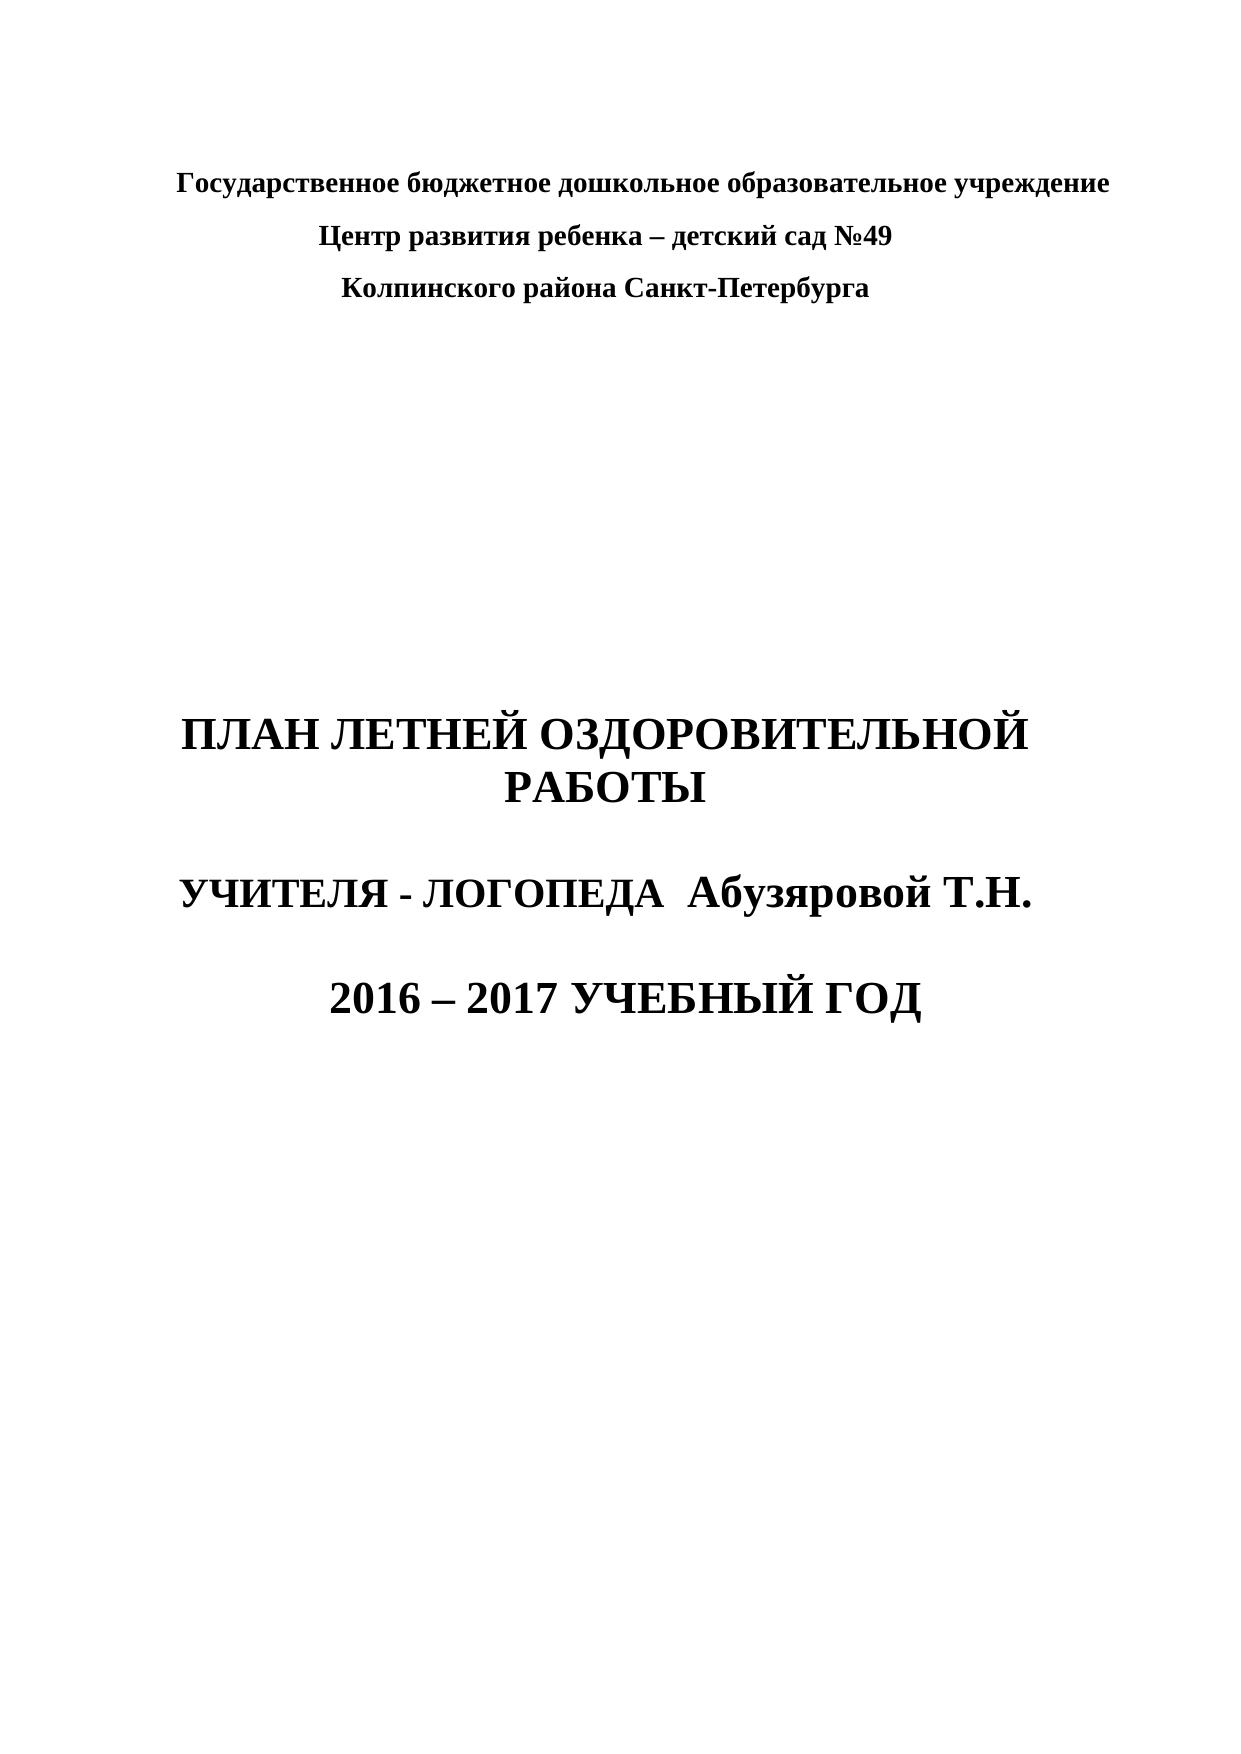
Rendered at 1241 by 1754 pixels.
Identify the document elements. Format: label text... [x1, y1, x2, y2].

text УЧИТЕЛЯ - ЛОГОПЕДА Абузяровой Т.Н. [88, 865, 1122, 917]
text Колпинского района Санкт-Петербурга [88, 271, 1122, 304]
text 2016 – 2017 УЧЕБНЫЙ ГОД [88, 970, 1122, 1023]
text ПЛАН ЛЕТНЕЙ ОЗДОРОВИТЕЛЬНОЙ РАБОТЫ [88, 707, 1122, 812]
text Государственное бюджетное дошкольное образовательное учреждение [88, 165, 1122, 198]
text Центр развития ребенка – детский сад №49 [88, 218, 1122, 251]
